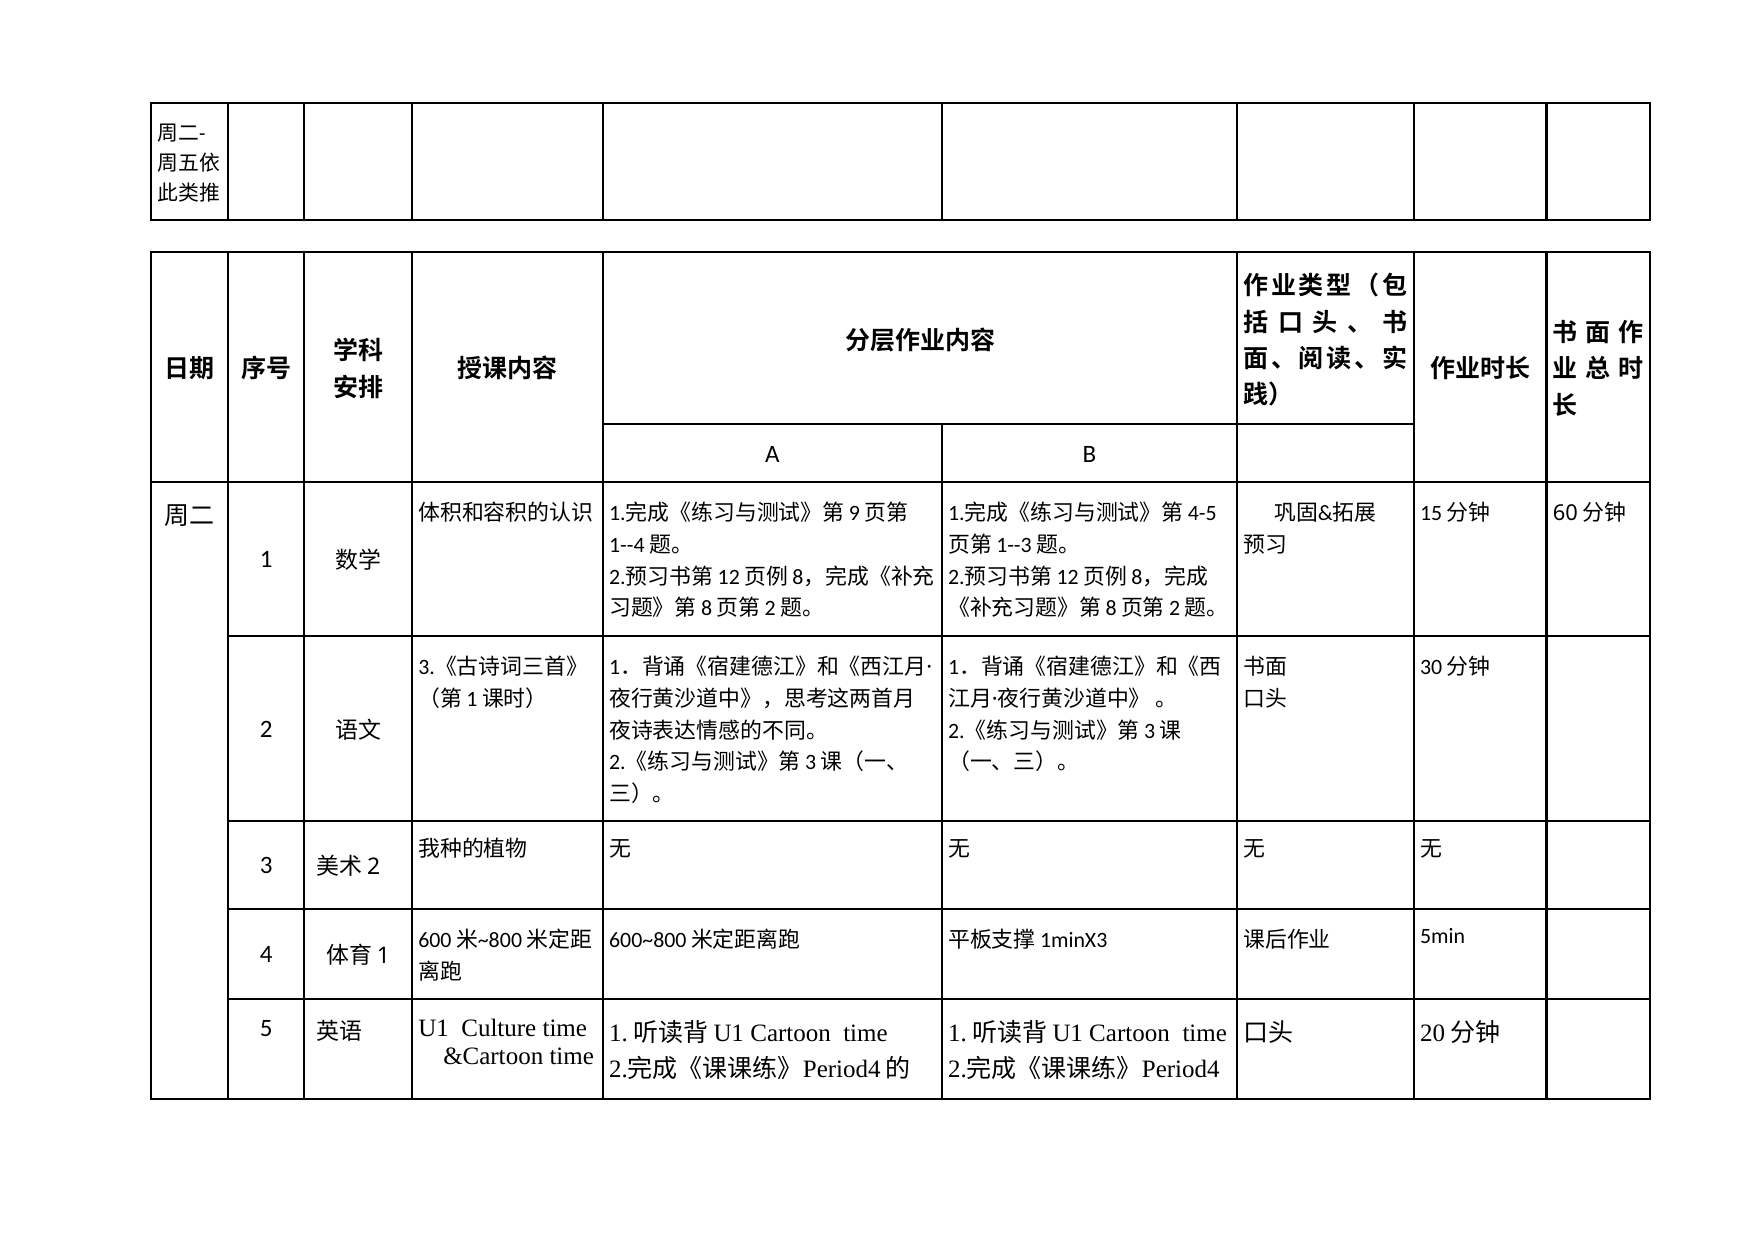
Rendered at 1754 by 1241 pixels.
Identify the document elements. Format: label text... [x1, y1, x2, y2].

table_cell 60分钟 [1548, 483, 1649, 634]
table_cell [1238, 104, 1413, 219]
table_cell 600米~800米定距离跑 [413, 910, 602, 998]
table_cell 1 [229, 483, 303, 634]
table_header 日期 [152, 253, 227, 481]
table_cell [413, 1000, 602, 1098]
table_cell 书面 口头 [1238, 637, 1413, 820]
table_header 学科 安排 [305, 253, 411, 481]
table_cell 1．背诵《宿建德江》和《西江月·夜行黄沙道中》 。 2.《练习与测试》第3课（一、三）。 [943, 637, 1236, 820]
table_cell 3.《古诗词三首》（第1课时） [413, 637, 602, 820]
table_cell 语文 [305, 637, 411, 820]
table_cell 3 [229, 822, 303, 908]
table_cell [1548, 910, 1649, 998]
table_header 书面作业总时长 [1548, 253, 1649, 481]
table_cell [604, 104, 941, 219]
table_header 作业类型（包括口头、书面、阅读、实践） [1238, 253, 1413, 423]
table_cell 无 [604, 822, 941, 908]
table_cell 体育1 [305, 910, 411, 998]
table_cell 1．背诵《宿建德江》和《西江月·夜行黄沙道中》，思考这两首月夜诗表达情感的不同。 2.《练习与测试》第3课（一、三）。 [604, 637, 941, 820]
table_cell 无 [1415, 822, 1545, 908]
table_cell [1548, 822, 1649, 908]
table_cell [604, 1000, 941, 1098]
table_cell B [943, 425, 1236, 481]
table_header 授课内容 [413, 253, 602, 481]
table_cell 1.完成《练习与测试》第9页第1--4题。 2.预习书第12页例8，完成《补充习题》第8页第2题。 [604, 483, 941, 634]
table_cell [1548, 104, 1649, 219]
table_cell 课后作业 [1238, 910, 1413, 998]
table_cell [229, 104, 303, 219]
table_header 序号 [229, 253, 303, 481]
table_cell 数学 [305, 483, 411, 634]
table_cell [943, 1000, 1236, 1098]
table_cell 体积和容积的认识 [413, 483, 602, 634]
table_cell 5min [1415, 910, 1545, 998]
table_cell 30分钟 [1415, 637, 1545, 820]
table_cell 英语 [305, 1000, 411, 1098]
table_cell 5 [229, 1000, 303, 1098]
table_cell 15分钟 [1415, 483, 1545, 634]
table_cell 4 [229, 910, 303, 998]
table_cell [943, 104, 1236, 219]
table_cell [413, 104, 602, 219]
table_cell 600~800米定距离跑 [604, 910, 941, 998]
table_header 作业时长 [1415, 253, 1545, 481]
table_cell [305, 104, 411, 219]
table_cell 我种的植物 [413, 822, 602, 908]
table_cell [1415, 104, 1545, 219]
table_cell A [604, 425, 941, 481]
table_header 分层作业内容 [604, 253, 1236, 423]
table_cell 平板支撑1minX3 [943, 910, 1236, 998]
table_cell [1548, 1000, 1649, 1098]
table_cell 美术2 [305, 822, 411, 908]
table_cell [1238, 425, 1413, 481]
table_cell 2 [229, 637, 303, 820]
table_cell 1.完成《练习与测试》第4-5页第1--3题。 2.预习书第12页例8，完成《补充习题》第8页第2题。 [943, 483, 1236, 634]
table_cell 无 [1238, 822, 1413, 908]
table_cell 20分钟 [1415, 1000, 1545, 1098]
table_cell 无 [943, 822, 1236, 908]
table_cell 周二 [152, 483, 227, 1098]
table_cell 巩固&拓展 预习 [1238, 483, 1413, 634]
table_cell 口头 书面 [1238, 1000, 1413, 1098]
table_cell [1548, 637, 1649, 820]
table_cell 周二-周五依此类推 [152, 104, 227, 219]
